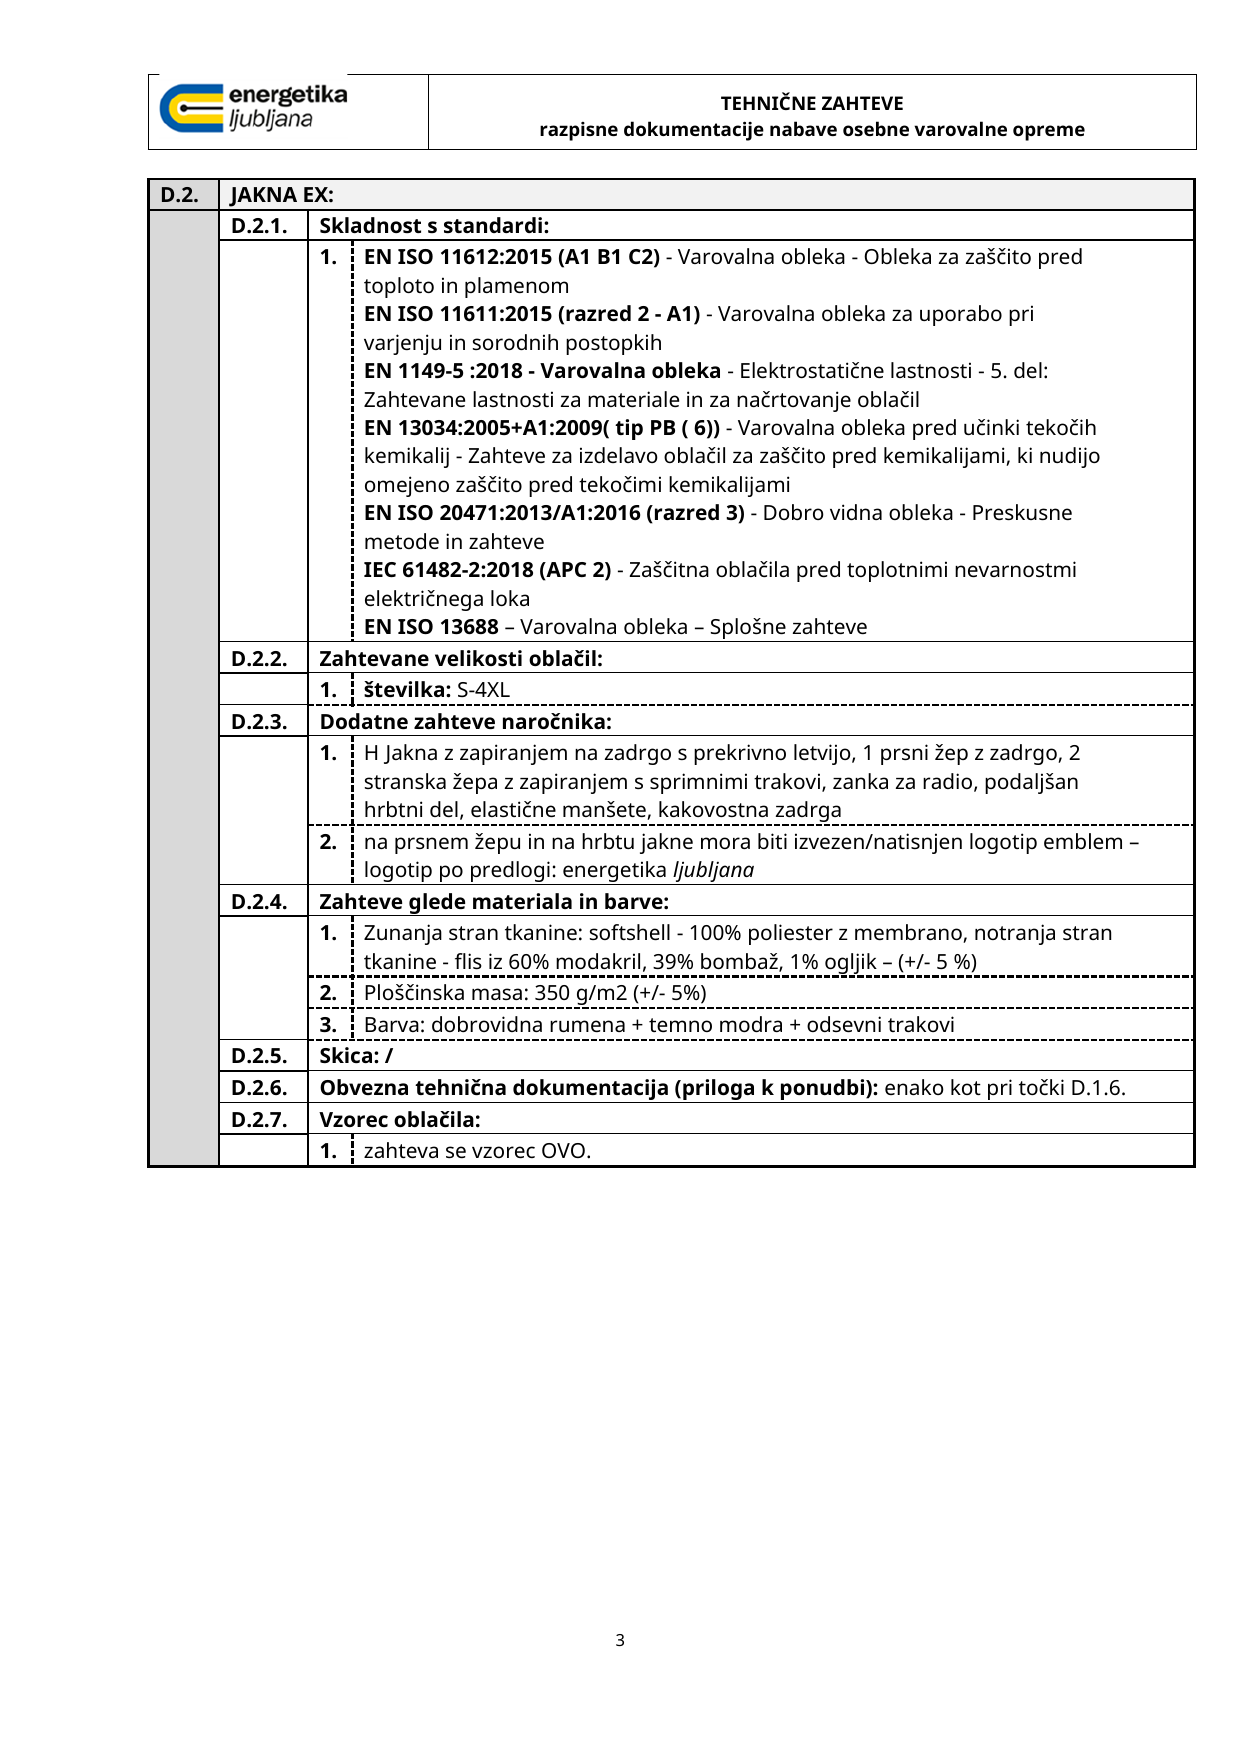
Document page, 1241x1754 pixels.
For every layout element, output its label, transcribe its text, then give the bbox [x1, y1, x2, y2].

table_cell [220, 917, 307, 1038]
table_cell na prsnem žepu in na hrbtu jakne mora biti izvezen/natisnjen logotip emblem – logotip po predlogi: energetika ljubljana [353, 824, 1193, 884]
table_cell D.2.1. [220, 211, 307, 239]
table_cell Skica: / [309, 1039, 1193, 1070]
table_cell Ploščinska masa: 350 g/m2 (+/- 5%) [353, 975, 1193, 1007]
table_cell D.2.7. [220, 1103, 307, 1133]
picture [159, 74, 348, 149]
table_cell Zunanja stran tkanine: softshell - 100% poliester z membrano, notranja stran tkanine - flis iz 60% modakril, 39% bombaž, 1% ogljik – (+/- 5 %) [353, 916, 1193, 975]
table_cell Obvezna tehnična dokumentacija (priloga k ponudbi): enako kot pri točki D.1.6. [309, 1071, 1193, 1102]
table_cell Skladnost s standardi: [309, 211, 1193, 239]
table_cell 1. [309, 1134, 352, 1165]
table_cell [220, 241, 307, 641]
table_cell 1. [309, 673, 352, 704]
table_cell D.2.5. [220, 1040, 307, 1070]
table_cell D.2.4. [220, 885, 307, 915]
table_cell 2. [309, 824, 352, 884]
table_cell H Jakna z zapiranjem na zadrgo s prekrivno letvijo, 1 prsni žep z zadrgo, 2 stranska žepa z zapiranjem s sprimnimi trakovi, zanka za radio, podaljšan hrbtni del, elastične manšete, kakovostna zadrga [353, 736, 1193, 824]
table_cell Dodatne zahteve naročnika: [309, 704, 1193, 735]
table_cell D.2.3. [220, 705, 307, 735]
table_cell številka: S-4XL [353, 673, 1193, 704]
table_cell [220, 737, 307, 884]
table_cell EN ISO 11612:2015 (A1 B1 C2) - Varovalna obleka - Obleka za zaščito pred toploto in plamenom EN ISO 11611:2015 (razred 2 - A1) - Varovalna obleka za uporabo pri varjenju in sorodnih postopkih EN 1149-5 :2018 - Varovalna obleka - Elektrostatične lastnosti - 5. del: Zahtevane lastnosti za materiale in za načrtovanje oblačil EN 13034:2005+A1:2009( tip PB ( 6)) - Varovalna obleka pred učinki tekočih kemikalij - Zahteve za izdelavo oblačil za zaščito pred kemikalijami, ki nudijo omejeno zaščito pred tekočimi kemikalijami EN ISO 20471:2013/A1:2016 (razred 3) - Dobro vidna obleka - Preskusne metode in zahteve IEC 61482-2:2018 (APC 2) - Zaščitna oblačila pred toplotnimi nevarnostmi električnega loka EN ISO 13688 – Varovalna obleka – Splošne zahteve [353, 241, 1193, 641]
table_cell Vzorec oblačila: [309, 1103, 1193, 1133]
table_cell D.2.6. [220, 1072, 307, 1102]
table_cell zahteva se vzorec OVO. [353, 1134, 1193, 1165]
table_cell 1. [309, 736, 352, 824]
table_cell Zahteve glede materiala in barve: [309, 885, 1193, 915]
table_header JAKNA EX: [220, 180, 1193, 209]
table_cell 1. [309, 241, 352, 641]
table_cell 1. [309, 916, 352, 975]
table_cell [220, 674, 307, 704]
table_cell Barva: dobrovidna rumena + temno modra + odsevni trakovi [353, 1007, 1193, 1038]
table_cell [150, 211, 218, 1165]
table_cell D.2.2. [220, 642, 307, 672]
table_cell Zahtevane velikosti oblačil: [309, 642, 1193, 672]
table_header D.2. [150, 180, 218, 209]
table_cell [220, 1135, 307, 1165]
table_cell 2. [309, 975, 352, 1007]
table_cell 3. [309, 1007, 352, 1038]
